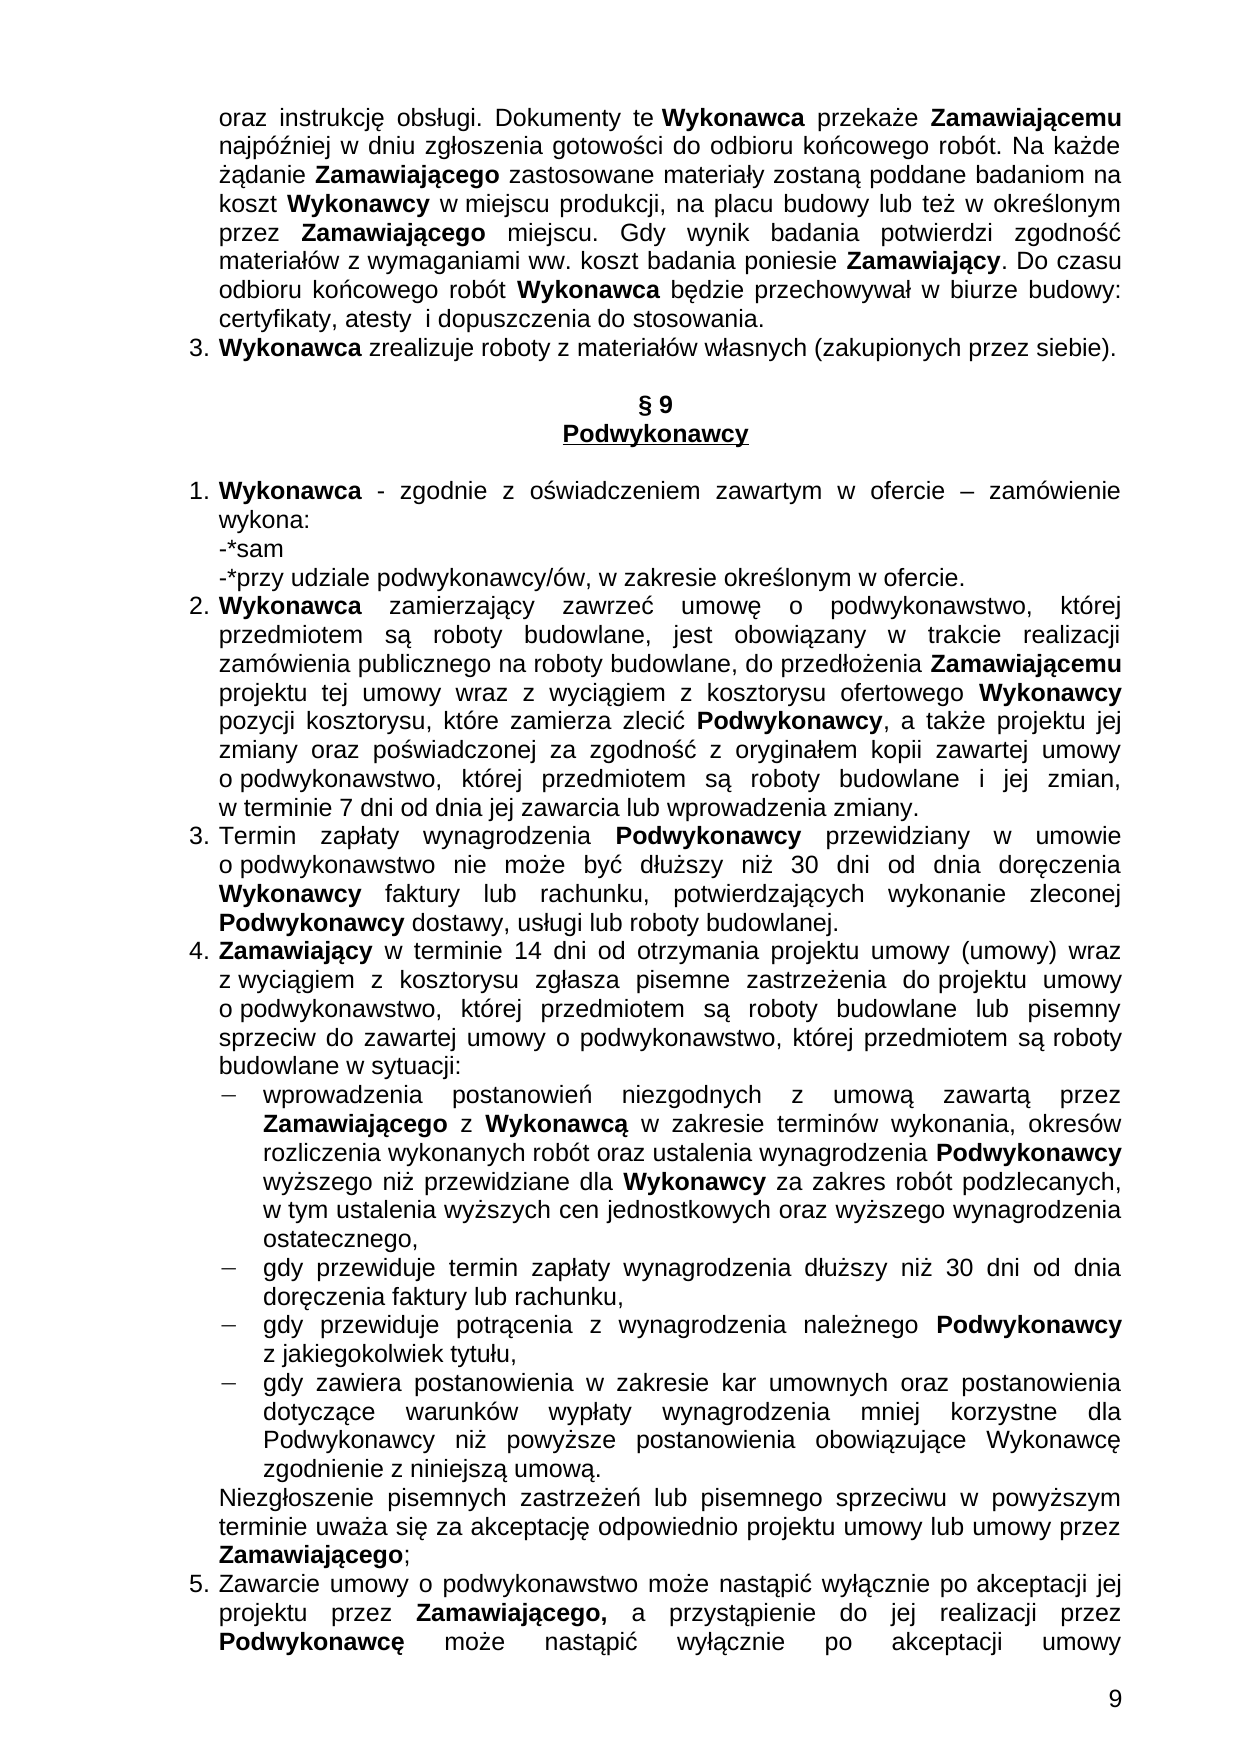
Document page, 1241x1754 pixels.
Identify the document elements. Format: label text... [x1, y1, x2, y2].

list Termin zapłaty wynagrodzenia Podwykonawcy przewidziany w umowie o podwykonawstwo nie może być dłuższy niż 30 dni od dnia doręczenia Wykonawcy faktury lub rachunku, potwierdzających wykonanie zleconej Podwykonawcy dostawy, usługi lub roboty budowlanej. [189, 821, 1122, 936]
list Zamawiający w terminie 14 dni od otrzymania projektu umowy (umowy) wraz z wyciągiem z kosztorysu zgłasza pisemne zastrzeżenia do projektu umowy o podwykonawstwo, której przedmiotem są roboty budowlane lub pisemny sprzeciw do zawartej umowy o podwykonawstwo, której przedmiotem są roboty budowlane w sytuacji: [189, 936, 1122, 1080]
list gdy przewiduje potrącenia z wynagrodzenia należnego Podwykonawcy z jakiegokolwiek tytułu, [218, 1310, 1122, 1368]
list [189, 1569, 1122, 1656]
list -*przy udziale podwykonawcy/ów, w zakresie określonym w ofercie. [218, 563, 1122, 591]
text Niezgłoszenie pisemnych zastrzeżeń lub pisemnego sprzeciwu w powyższym terminie uważa się za akceptację odpowiednio projektu umowy lub umowy przez Zamawiającego; [218, 1483, 1122, 1569]
list -*sam [218, 534, 1122, 563]
text § 9 [189, 390, 1122, 419]
list Wykonawca zrealizuje roboty z materiałów własnych (zakupionych przez siebie). [189, 333, 1122, 361]
list gdy zawiera postanowienia w zakresie kar umownych oraz postanowienia dotyczące warunków wypłaty wynagrodzenia mniej korzystne dla Podwykonawcy niż powyższe postanowienia obowiązujące Wykonawcę zgodnienie z niniejszą umową. [218, 1368, 1122, 1483]
list gdy przewiduje termin zapłaty wynagrodzenia dłuższy niż 30 dni od dnia doręczenia faktury lub rachunku, [218, 1253, 1122, 1310]
list Wykonawca zamierzający zawrzeć umowę o podwykonawstwo, której przedmiotem są roboty budowlane, jest obowiązany w trakcie realizacji zamówienia publicznego na roboty budowlane, do przedłożenia Zamawiającemu projektu tej umowy wraz z wyciągiem z kosztorysu ofertowego Wykonawcy pozycji kosztorysu, które zamierza zlecić Podwykonawcy, a także projektu jej zmiany oraz poświadczonej za zgodność z oryginałem kopii zawartej umowy o podwykonawstwo, której przedmiotem są roboty budowlane i jej zmian, w terminie 7 dni od dnia jej zawarcia lub wprowadzenia zmiany. [189, 591, 1122, 821]
list wprowadzenia postanowień niezgodnych z umową zawartą przez Zamawiającego z Wykonawcą w zakresie terminów wykonania, okresów rozliczenia wykonanych robót oraz ustalenia wynagrodzenia Podwykonawcy wyższego niż przewidziane dla Wykonawcy za zakres robót podzlecanych, w tym ustalenia wyższych cen jednostkowych oraz wyższego wynagrodzenia ostatecznego, [218, 1080, 1122, 1253]
list Wykonawca - zgodnie z oświadczeniem zawartym w ofercie – zamówienie wykona: [189, 476, 1122, 534]
text Podwykonawcy [189, 419, 1122, 448]
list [218, 103, 1122, 333]
